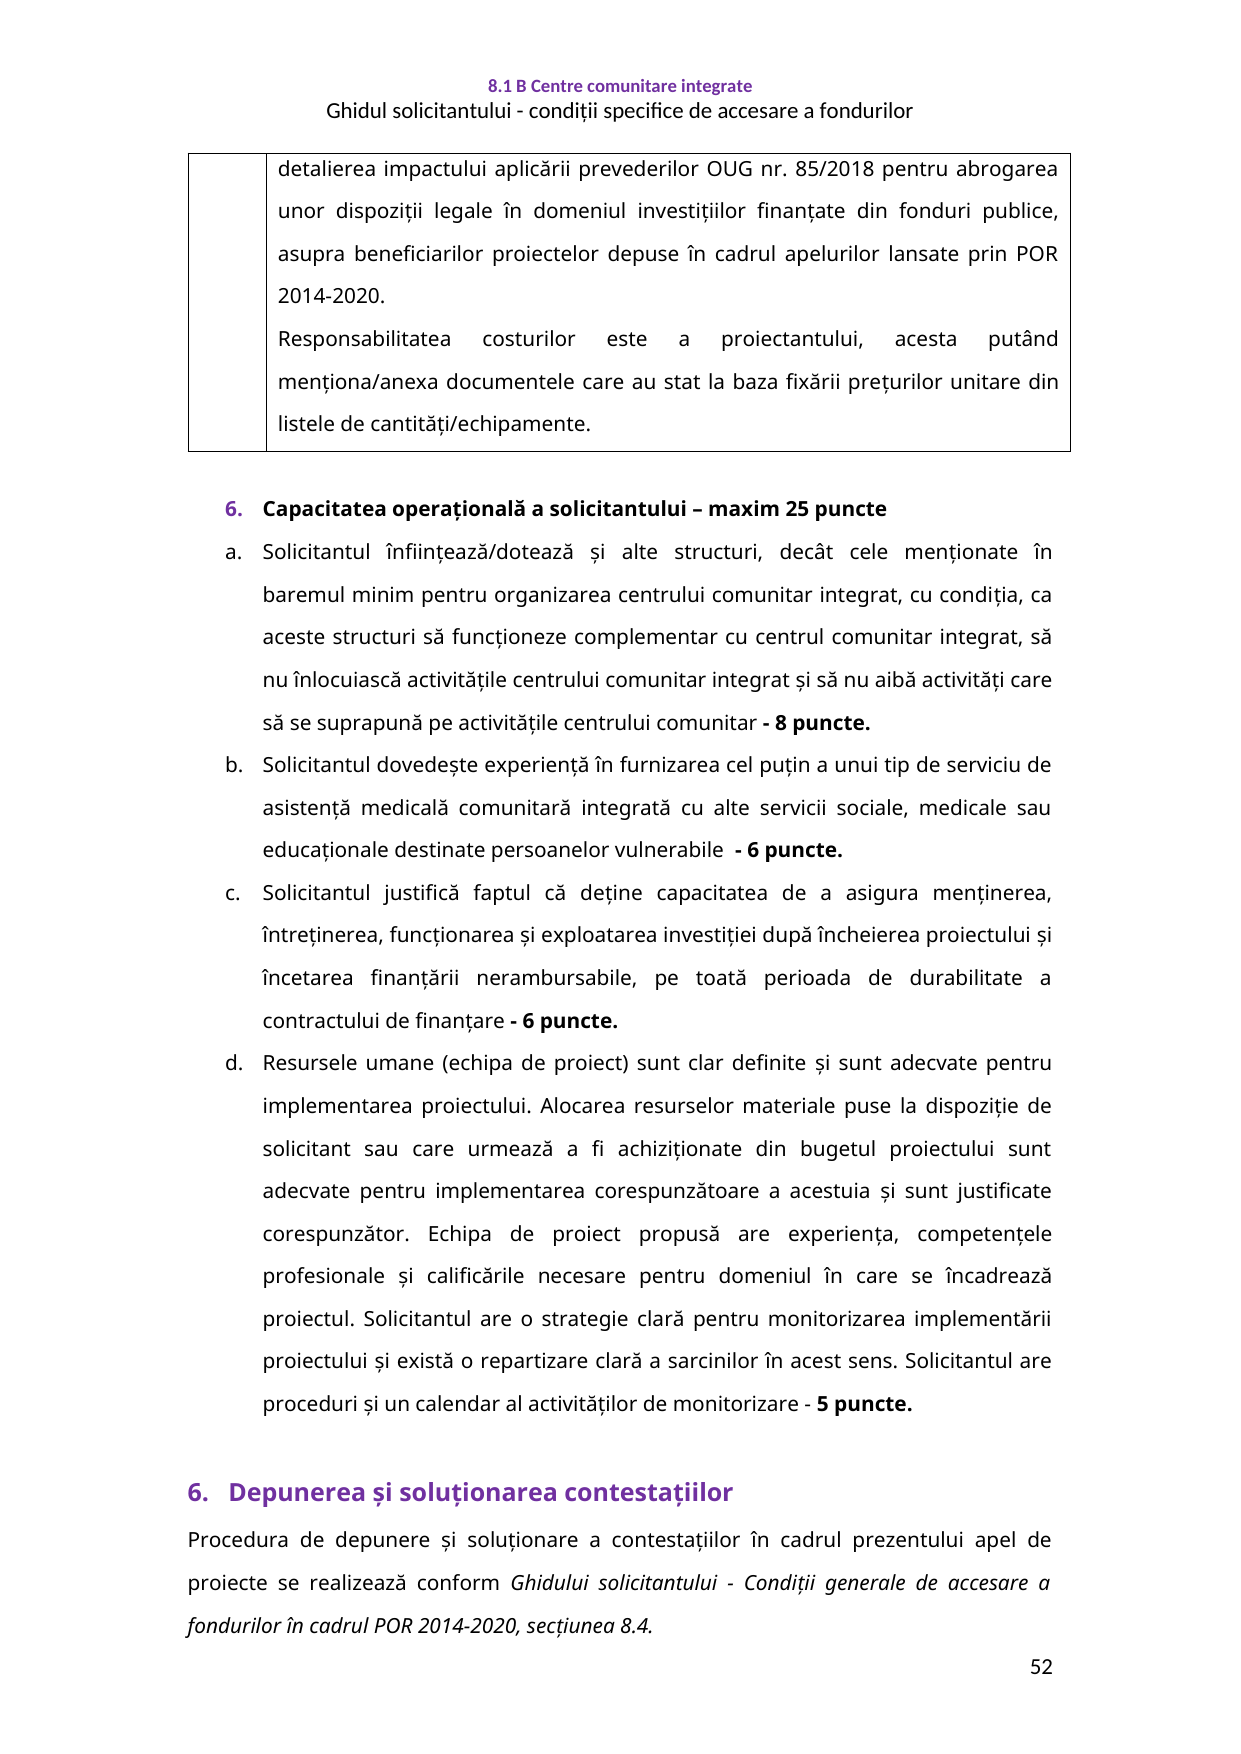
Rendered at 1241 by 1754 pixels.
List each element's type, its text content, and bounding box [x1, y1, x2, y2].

table_header [189, 154, 266, 451]
list Solicitantul justifică faptul că deţine capacitatea de a asigura menţinerea, întreţinerea, funcţionarea şi exploatarea investiţiei după încheierea proiectului şi încetarea finanţării nerambursabile, pe toată perioada de durabilitate a contractului de finanţare - 6 puncte. [225, 878, 1053, 1034]
list Solicitantul dovedeşte experienţă în furnizarea cel puțin a unui tip de serviciu de asistență medicală comunitară integrată cu alte servicii sociale, medicale sau educaționale destinate persoanelor vulnerabile - 6 puncte. [225, 750, 1053, 864]
text Procedura de depunere și soluționare a contestațiilor în cadrul prezentului apel de proiecte se realizează conform Ghidului solicitantului - Condiții generale de accesare a fondurilor în cadrul POR 2014-2020, secțiunea 8.4. [187, 1526, 1053, 1639]
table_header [267, 154, 1070, 451]
list Resursele umane (echipa de proiect) sunt clar definite şi sunt adecvate pentru implementarea proiectului. Alocarea resurselor materiale puse la dispoziție de solicitant sau care urmează a fi achiziționate din bugetul proiectului sunt adecvate pentru implementarea corespunzătoare a acestuia şi sunt justificate corespunzător. Echipa de proiect propusă are experienţa, competenţele profesionale şi calificările necesare pentru domeniul în care se încadrează proiectul. Solicitantul are o strategie clară pentru monitorizarea implementării proiectului și există o repartizare clară a sarcinilor în acest sens. Solicitantul are proceduri şi un calendar al activităţilor de monitorizare - 5 puncte. [225, 1048, 1053, 1418]
list Capacitatea operațională a solicitantului – maxim 25 puncte [225, 494, 1053, 523]
subtitle Depunerea și soluționarea contestațiilor [187, 1474, 1055, 1508]
list Solicitantul înfiinţează/dotează şi alte structuri, decât cele menţionate în baremul minim pentru organizarea centrului comunitar integrat, cu condiţia, ca aceste structuri să funcţioneze complementar cu centrul comunitar integrat, să nu înlocuiască activităţile centrului comunitar integrat şi să nu aibă activităţi care să se suprapună pe activităţile centrului comunitar - 8 puncte. [225, 537, 1053, 736]
